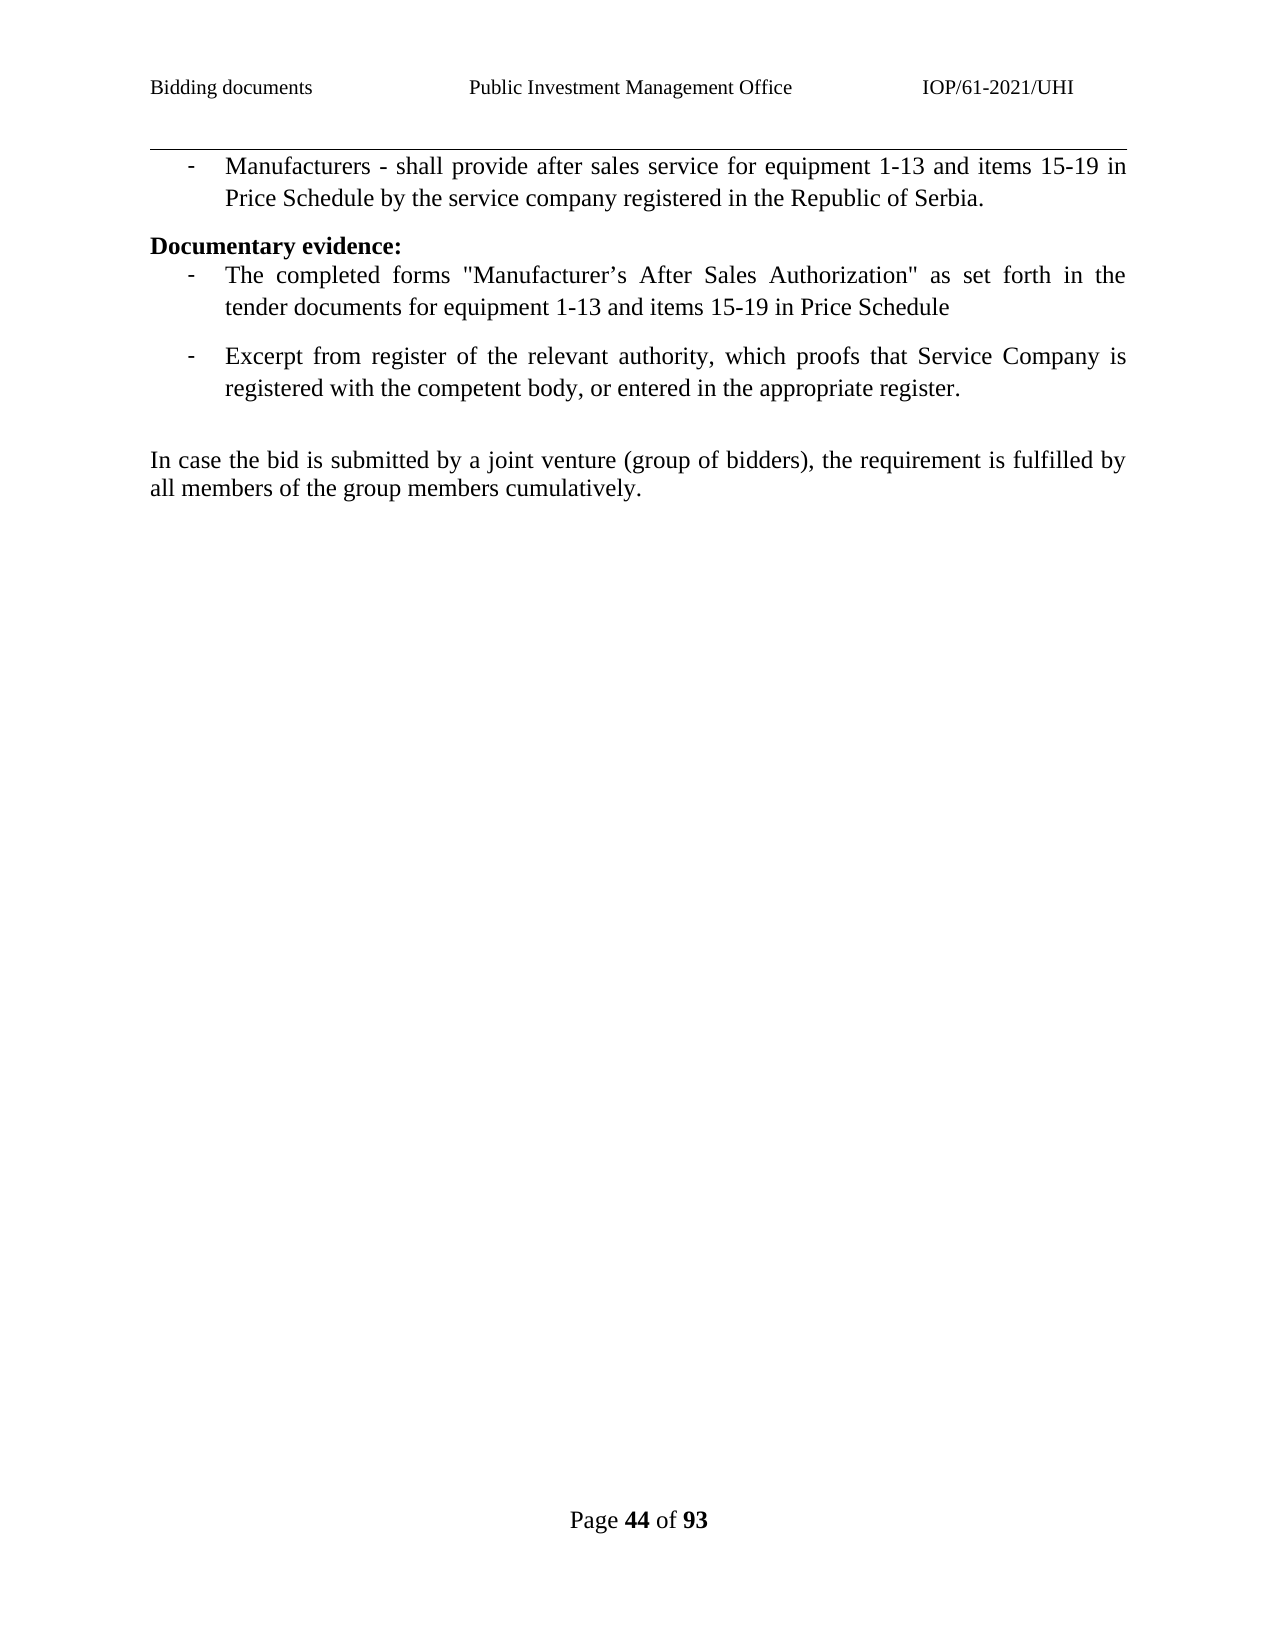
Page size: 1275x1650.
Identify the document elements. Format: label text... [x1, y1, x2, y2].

list Excerpt from register of the relevant authority, which proofs that Service Company is registered with the competent body, or entered in the appropriate register. [187, 340, 1127, 402]
list Manufacturers - shall provide after sales service for equipment 1-13 and items 15-19 in Price Schedule by the service company registered in the Republic of Serbia. [187, 150, 1127, 212]
list The completed forms "Manufacturer’s After Sales Authorization" as set forth in the tender documents for equipment 1-13 and items 15-19 in Price Schedule [187, 259, 1127, 321]
text Documentary evidence: [150, 231, 1127, 259]
text In case the bid is submitted by a joint venture (group of bidders), the requirement is fulfilled by all members of the group members cumulatively. [150, 445, 1127, 502]
